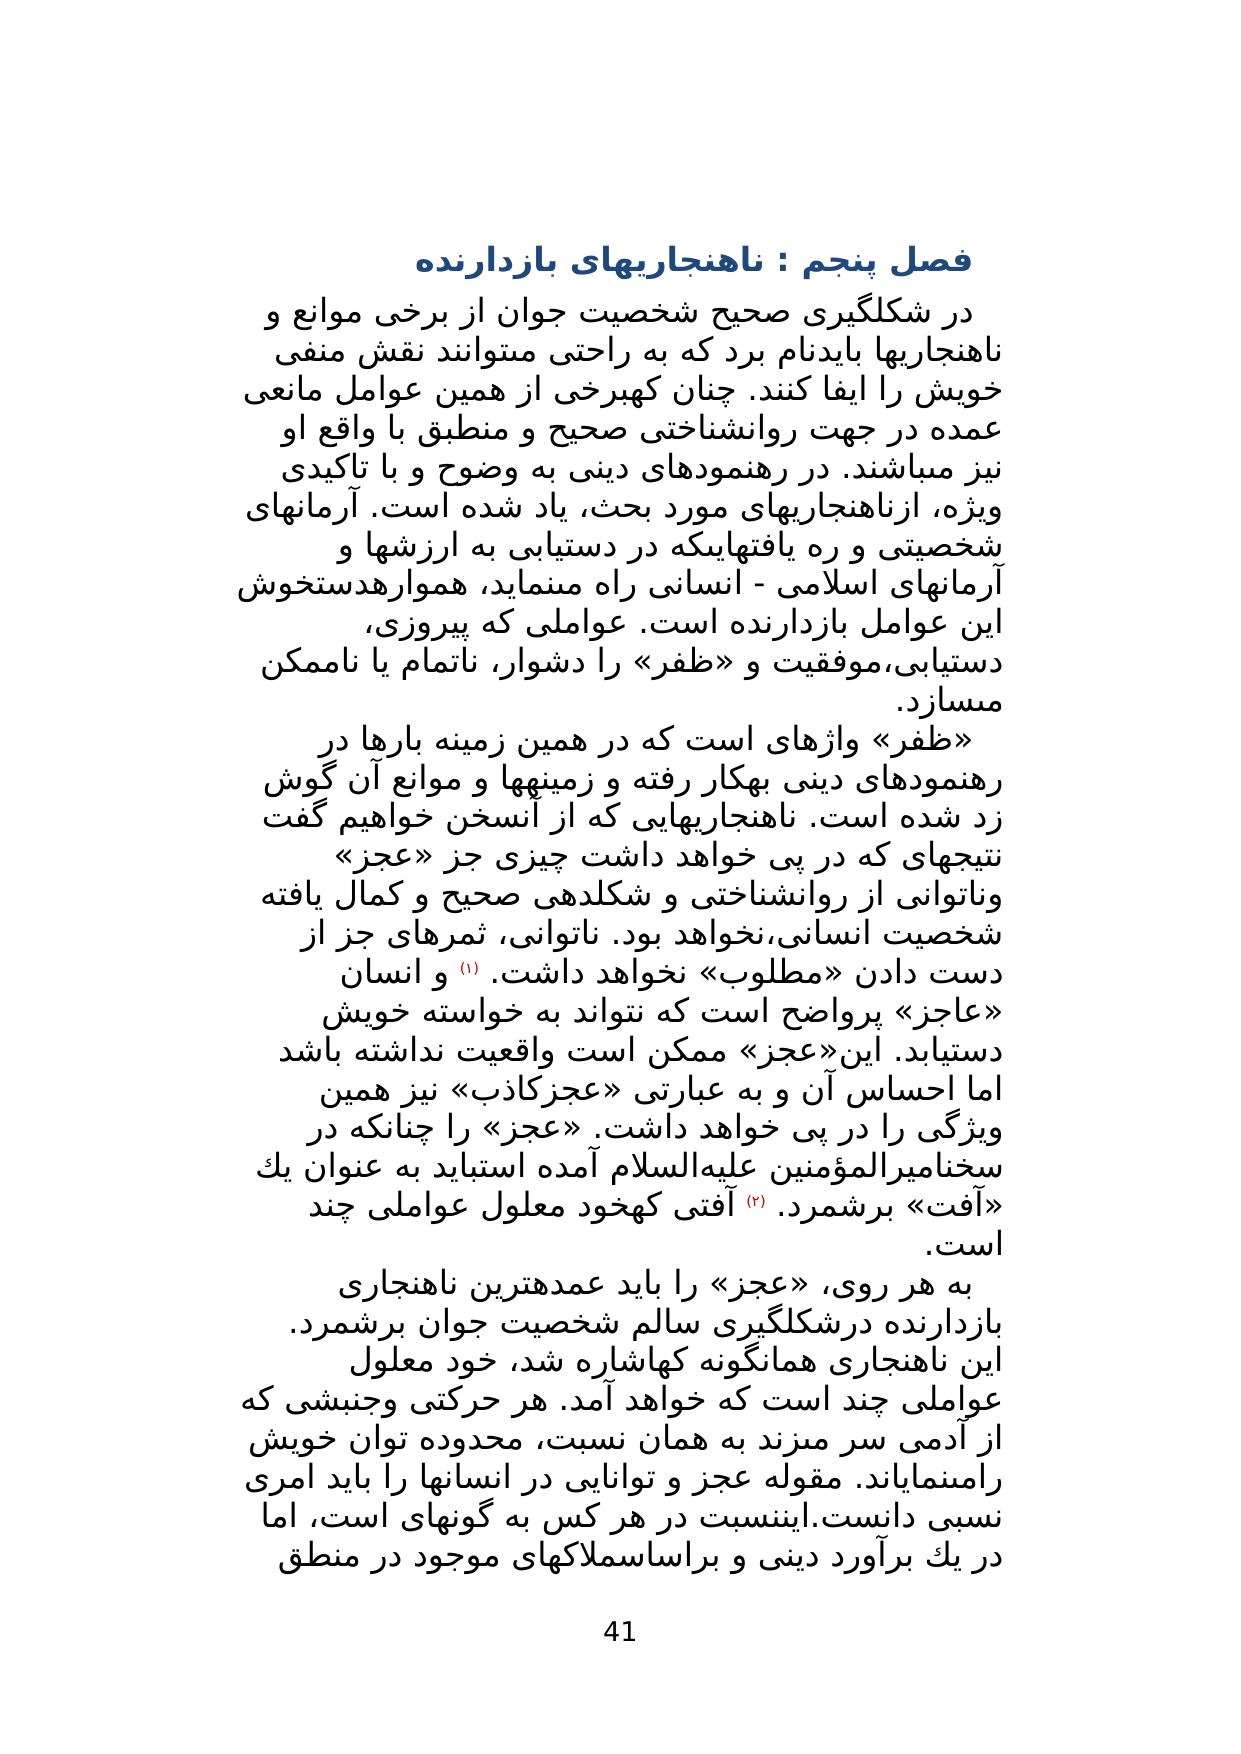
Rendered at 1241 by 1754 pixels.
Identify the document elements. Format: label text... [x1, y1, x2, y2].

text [236, 1263, 1004, 1574]
text در شكل‏گيرى صحيح شخصيت جوان از برخى موانع و ناهنجاريها بايدنام برد كه به راحتى مى‏توانند نقش منفى خويش را ايفا كنند. چنان كه‏برخى از همين عوامل مانعى عمده در جهت روان‏شناختى صحيح و منطبق‏ با واقع او نيز مى‏باشند. در رهنمودهاى دينى به وضوح و با تاكيدى ويژه، ازناهنجاريهاى مورد بحث، ياد شده است. آرمانهاى شخصيتى و ره يافتهايى‏كه در دستيابى به ارزشها و آرمانهاى اسلامى - انسانى راه مى‏نمايد، همواره‏دستخوش اين عوامل بازدارنده است. عواملى كه پيروزى، دستيابى،موفقيت و «ظفر» را دشوار، ناتمام يا ناممكن مى‏سازد. [236, 292, 1004, 719]
subtitle فصل پنجم : ناهنجاريهاى بازدارنده [236, 241, 1004, 279]
text «ظفر» واژه‏اى است كه در همين زمينه بارها در رهنمودهاى دينى به‏كار رفته و زمينه‏ها و موانع آن گوش زد شده است. ناهنجاريهايى كه از آن‏سخن خواهيم گفت نتيجه‏اى كه در پى خواهد داشت چيزى جز «عجز» وناتوانى از روان‏شناختى و شكل‏دهى صحيح و كمال يافته شخصيت انسانى،نخواهد بود. ناتوانى، ثمره‏اى جز از دست دادن «مطلوب‏» نخواهد داشت. (١) و انسان «عاجز» پرواضح است كه نتواند به خواسته خويش دست‏يابد. اين‏«عجز» ممكن است واقعيت نداشته باشد اما احساس آن و به عبارتى «عجزكاذب‏» نيز همين ويژگى را در پى خواهد داشت. «عجز» را چنانكه در سخن‏اميرالمؤمنين عليه‌السلام آمده است‏بايد به عنوان يك «آفت‏» برشمرد. (٢) آفتى كه‏خود معلول عواملى چند است. [236, 719, 1004, 1263]
